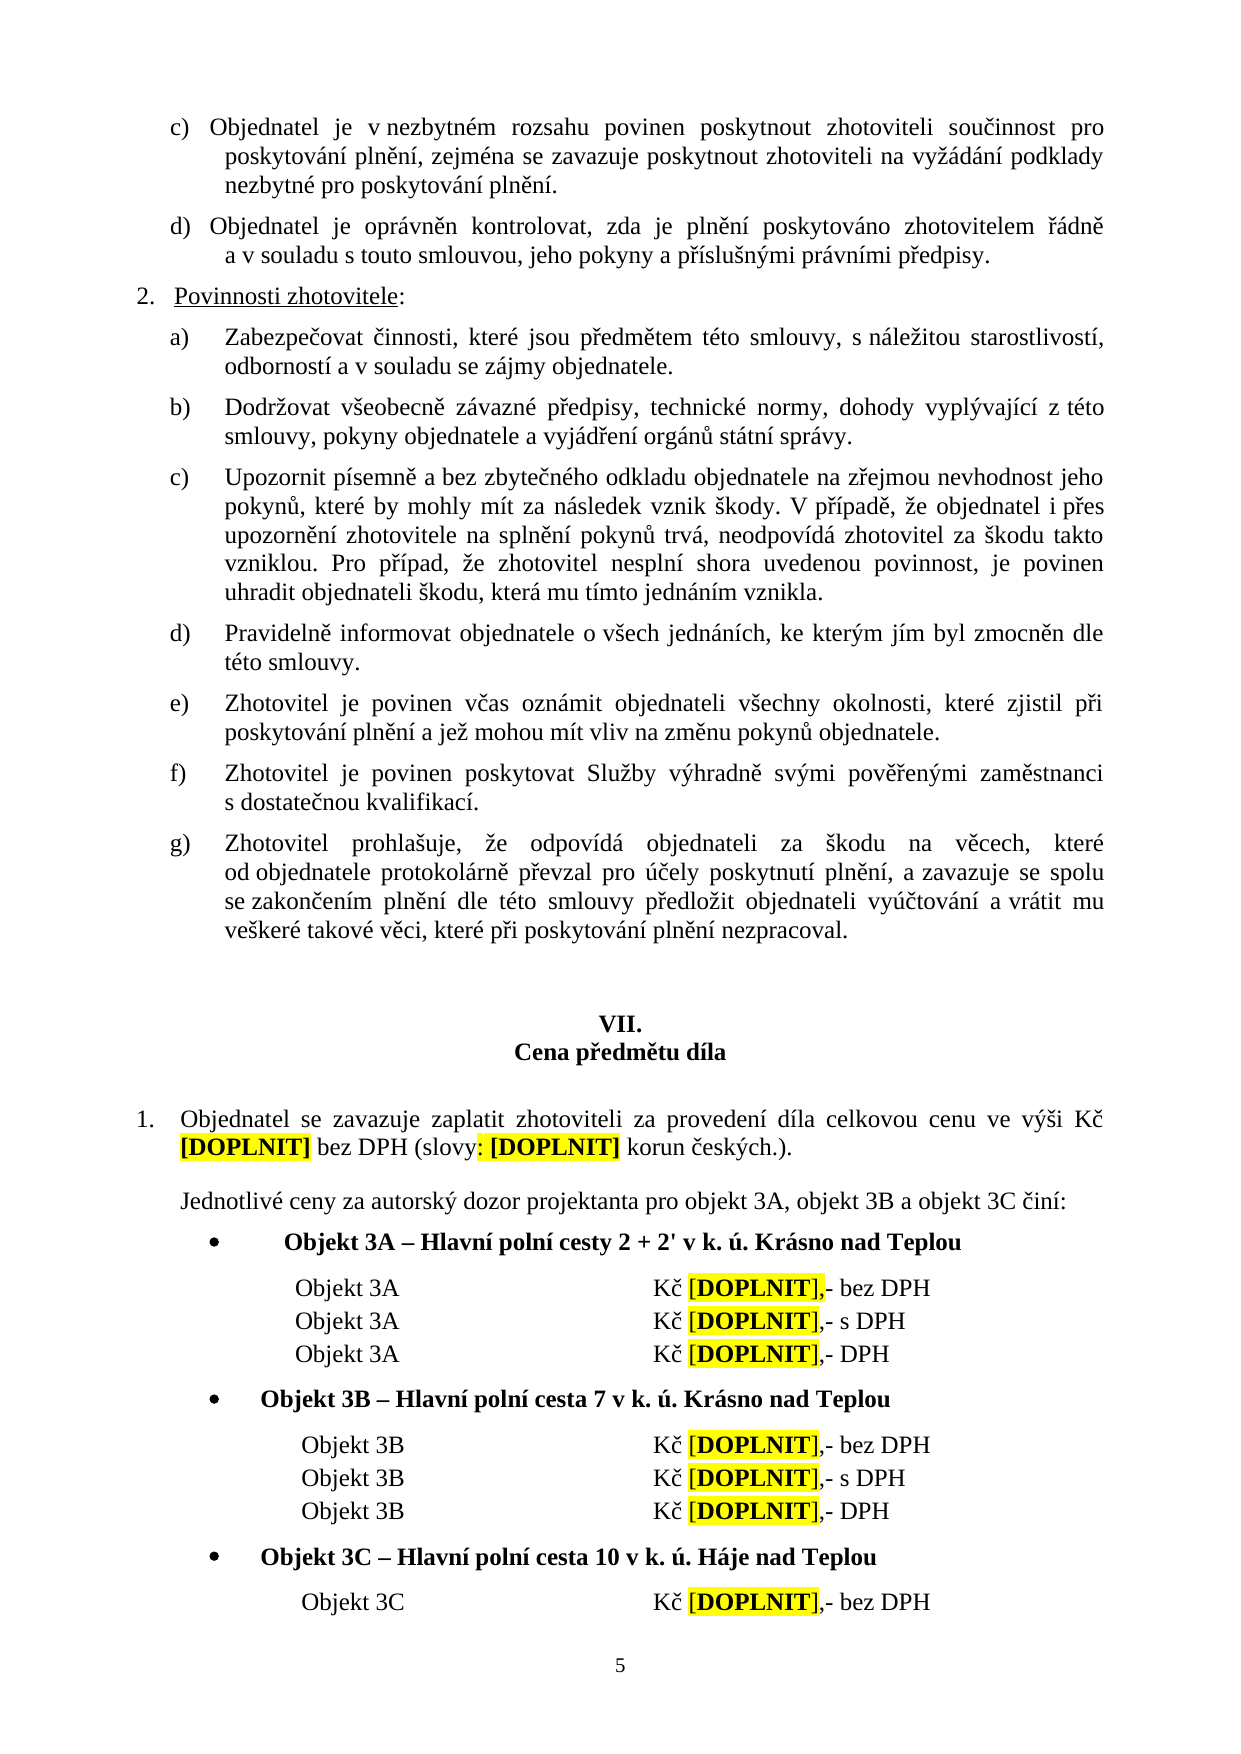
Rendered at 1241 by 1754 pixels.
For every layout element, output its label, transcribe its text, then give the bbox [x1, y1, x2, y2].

text Objekt 3C Kč [DOPLNIT],- bez DPH [819, 1587, 1104, 1616]
text Objekt 3A Kč [DOPLNIT],- bez DPH [271, 1273, 688, 1302]
list Objednatel je oprávněn kontrolovat, zda je plnění poskytováno zhotovitelem řádně a v souladu s touto smlouvou, jeho pokyny a příslušnými právními předpisy. [170, 211, 1104, 268]
text Cena předmětu díla [136, 1037, 1104, 1066]
text Jednotlivé ceny za autorský dozor projektanta pro objekt 3A, objekt 3B a objekt 3C činí: [151, 1186, 1104, 1215]
text Objekt 3B Kč [DOPLNIT],- s DPH [819, 1463, 1104, 1492]
list Zabezpečovat činnosti, které jsou předmětem této smlouvy, s náležitou starostlivostí, odborností a v souladu se zájmy objednatele. [169, 322, 1104, 380]
text Objekt 3B Kč [DOPLNIT],- bez DPH [819, 1430, 1104, 1459]
text Objekt 3B Kč [DOPLNIT],- bez DPH [278, 1430, 688, 1459]
list Zhotovitel je povinen poskytovat Služby výhradně svými pověřenými zaměstnanci s dostatečnou kvalifikací. [169, 758, 1104, 816]
text Objekt 3A Kč [DOPLNIT],- DPH [819, 1339, 1104, 1368]
list Zhotovitel prohlašuje, že odpovídá objednateli za škodu na věcech, které od objednatele protokolárně převzal pro účely poskytnutí plnění, a zavazuje se spolu se zakončením plnění dle této smlouvy předložit objednateli vyúčtování a vrátit mu veškeré takové věci, které při poskytování plnění nezpracoval. [169, 828, 1104, 943]
text Objekt 3B Kč [DOPLNIT],- DPH [278, 1496, 688, 1525]
list Objekt 3C – Hlavní polní cesta 10 v k. ú. Háje nad Teplou [210, 1542, 1104, 1570]
text VII. [136, 1009, 1104, 1037]
list Dodržovat všeobecně závazné předpisy, technické normy, dohody vyplývající z této smlouvy, pokyny objednatele a vyjádření orgánů státní správy. [169, 392, 1104, 450]
list Objednatel se zavazuje zaplatit zhotoviteli za provedení díla celkovou cenu ve výši Kč [DOPLNIT] bez DPH (slovy: [DOPLNIT] korun českých.). [136, 1104, 1104, 1161]
text Objekt 3A Kč [DOPLNIT],- DPH [271, 1339, 688, 1368]
list Zhotovitel je povinen včas oznámit objednateli všechny okolnosti, které zjistil při poskytování plnění a jež mohou mít vliv na změnu pokynů objednatele. [169, 688, 1104, 746]
text Objekt 3A Kč [DOPLNIT],- s DPH [271, 1306, 688, 1335]
text Objekt 3A Kč [DOPLNIT],- s DPH [819, 1306, 1104, 1335]
list Objekt 3B – Hlavní polní cesta 7 v k. ú. Krásno nad Teplou [210, 1384, 1104, 1413]
list Pravidelně informovat objednatele o všech jednáních, ke kterým jím byl zmocněn dle této smlouvy. [169, 618, 1104, 676]
list Objednatel je v nezbytném rozsahu povinen poskytnout zhotoviteli součinnost pro poskytování plnění, zejména se zavazuje poskytnout zhotoviteli na vyžádání podklady nezbytné pro poskytování plnění. [170, 112, 1104, 198]
list Objekt 3A – Hlavní polní cesty 2 + 2' v k. ú. Krásno nad Teplou [210, 1227, 1104, 1256]
list Povinnosti zhotovitele: [136, 281, 1104, 310]
text Objekt 3A Kč [DOPLNIT],- bez DPH [825, 1273, 1104, 1302]
text Objekt 3B Kč [DOPLNIT],- DPH [819, 1496, 1104, 1525]
text Objekt 3C Kč [DOPLNIT],- bez DPH [278, 1587, 688, 1616]
list Upozornit písemně a bez zbytečného odkladu objednatele na zřejmou nevhodnost jeho pokynů, které by mohly mít za následek vznik škody. V případě, že objednatel i přes upozornění zhotovitele na splnění pokynů trvá, neodpovídá zhotovitel za škodu takto vzniklou. Pro případ, že zhotovitel nesplní shora uvedenou povinnost, je povinen uhradit objednateli škodu, která mu tímto jednáním vznikla. [169, 462, 1104, 606]
text Objekt 3B Kč [DOPLNIT],- s DPH [278, 1463, 688, 1492]
